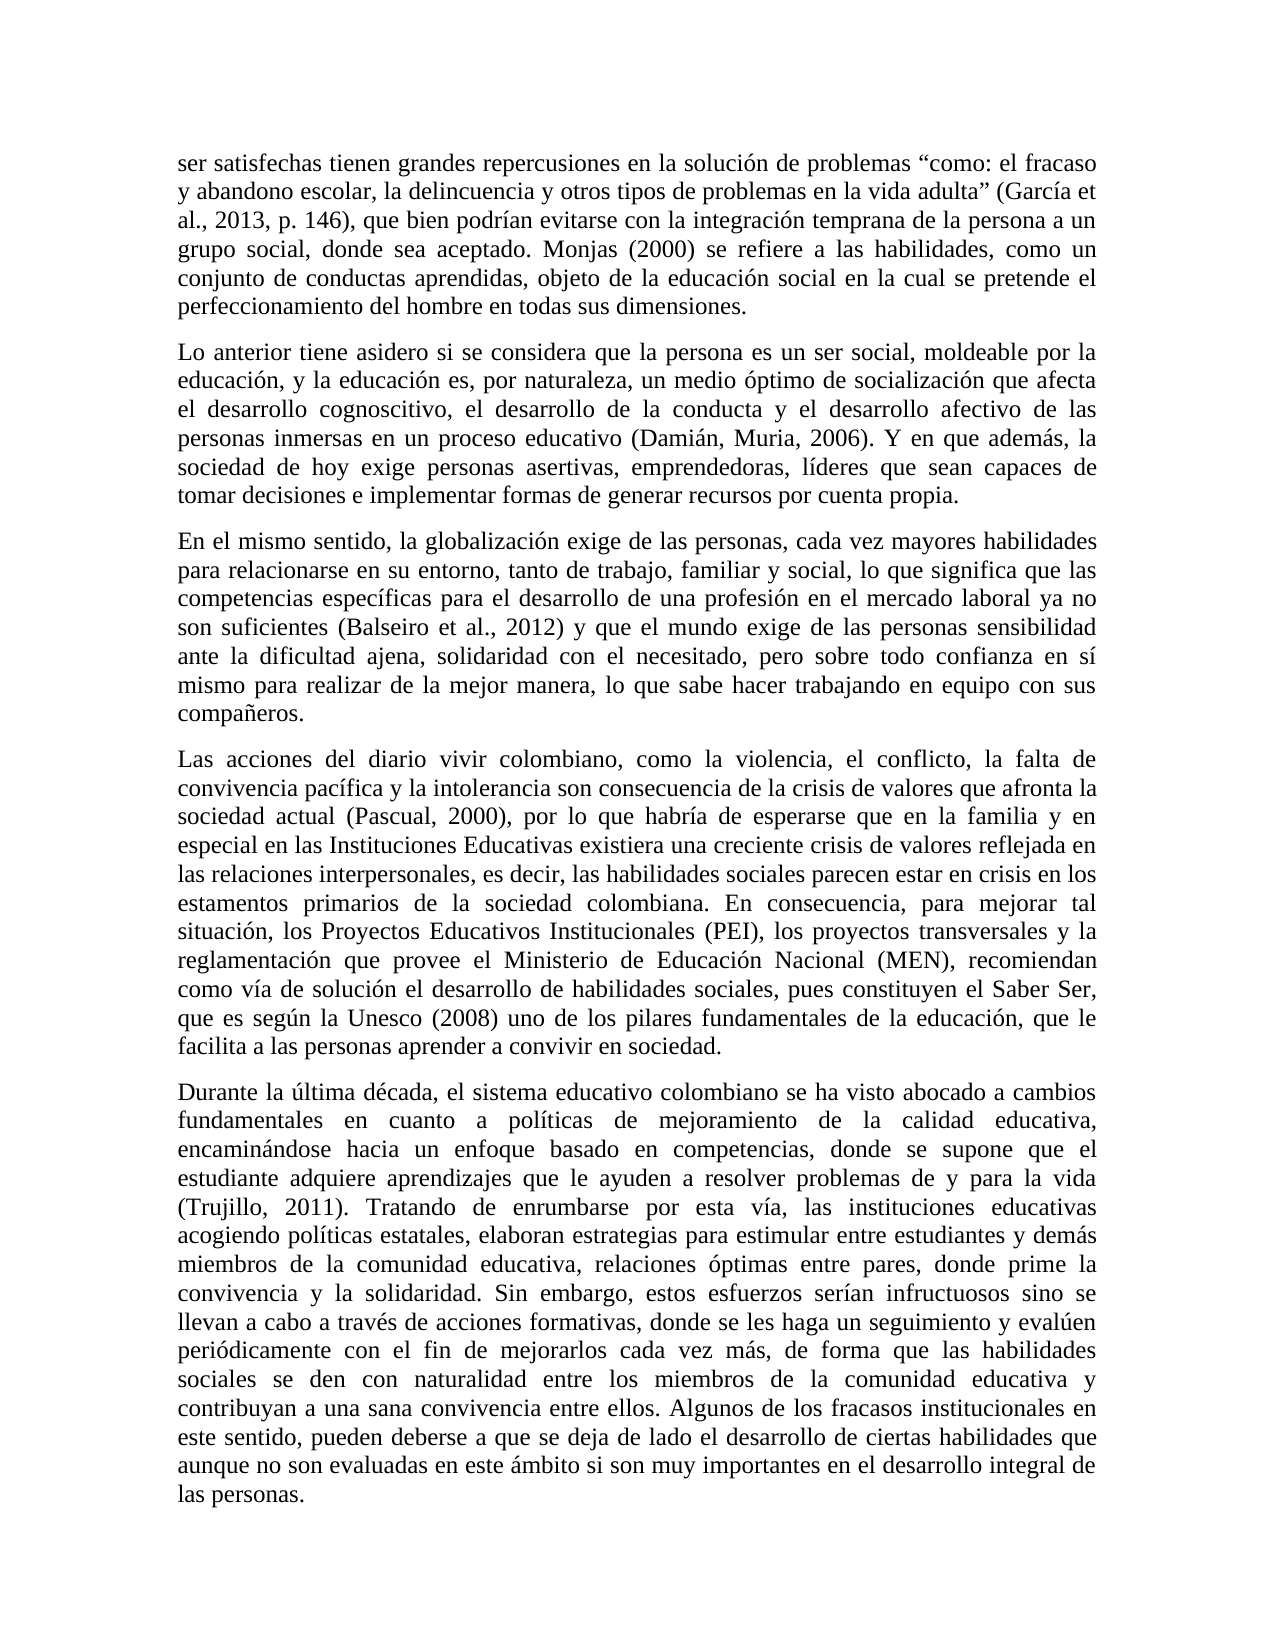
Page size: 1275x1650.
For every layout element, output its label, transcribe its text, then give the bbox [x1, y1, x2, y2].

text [177, 148, 1098, 320]
text Durante la última década, el sistema educativo colombiano se ha visto abocado a cambios fundamentales en cuanto a políticas de mejoramiento de la calidad educativa, encaminándose hacia un enfoque basado en competencias, donde se supone que el estudiante adquiere aprendizajes que le ayuden a resolver problemas de y para la vida (Trujillo, 2011). Tratando de enrumbarse por esta vía, las instituciones educativas acogiendo políticas estatales, elaboran estrategias para estimular entre estudiantes y demás miembros de la comunidad educativa, relaciones óptimas entre pares, donde prime la convivencia y la solidaridad. Sin embargo, estos esfuerzos serían infructuosos sino se llevan a cabo a través de acciones formativas, donde se les haga un seguimiento y evalúen periódicamente con el fin de mejorarlos cada vez más, de forma que las habilidades sociales se den con naturalidad entre los miembros de la comunidad educativa y contribuyan a una sana convivencia entre ellos. Algunos de los fracasos institucionales en este sentido, pueden deberse a que se deja de lado el desarrollo de ciertas habilidades que aunque no son evaluadas en este ámbito si son muy importantes en el desarrollo integral de las personas. [177, 1077, 1098, 1508]
text Las acciones del diario vivir colombiano, como la violencia, el conflicto, la falta de convivencia pacífica y la intolerancia son consecuencia de la crisis de valores que afronta la sociedad actual (Pascual, 2000), por lo que habría de esperarse que en la familia y en especial en las Instituciones Educativas existiera una creciente crisis de valores reflejada en las relaciones interpersonales, es decir, las habilidades sociales parecen estar en crisis en los estamentos primarios de la sociedad colombiana. En consecuencia, para mejorar tal situación, los Proyectos Educativos Institucionales (PEI), los proyectos transversales y la reglamentación que provee el Ministerio de Educación Nacional (MEN), recomiendan como vía de solución el desarrollo de habilidades sociales, pues constituyen el Saber Ser, que es según la Unesco (2008) uno de los pilares fundamentales de la educación, que le facilita a las personas aprender a convivir en sociedad. [177, 744, 1098, 1060]
text En el mismo sentido, la globalización exige de las personas, cada vez mayores habilidades para relacionarse en su entorno, tanto de trabajo, familiar y social, lo que significa que las competencias específicas para el desarrollo de una profesión en el mercado laboral ya no son suficientes (Balseiro et al., 2012) y que el mundo exige de las personas sensibilidad ante la dificultad ajena, solidaridad con el necesitado, pero sobre todo confianza en sí mismo para realizar de la mejor manera, lo que sabe hacer trabajando en equipo con sus compañeros. [177, 526, 1098, 727]
text Lo anterior tiene asidero si se considera que la persona es un ser social, moldeable por la educación, y la educación es, por naturaleza, un medio óptimo de socialización que afecta el desarrollo cognoscitivo, el desarrollo de la conducta y el desarrollo afectivo de las personas inmersas en un proceso educativo (Damián, Muria, 2006). Y en que además, la sociedad de hoy exige personas asertivas, emprendedoras, líderes que sean capaces de tomar decisiones e implementar formas de generar recursos por cuenta propia. [177, 337, 1098, 509]
